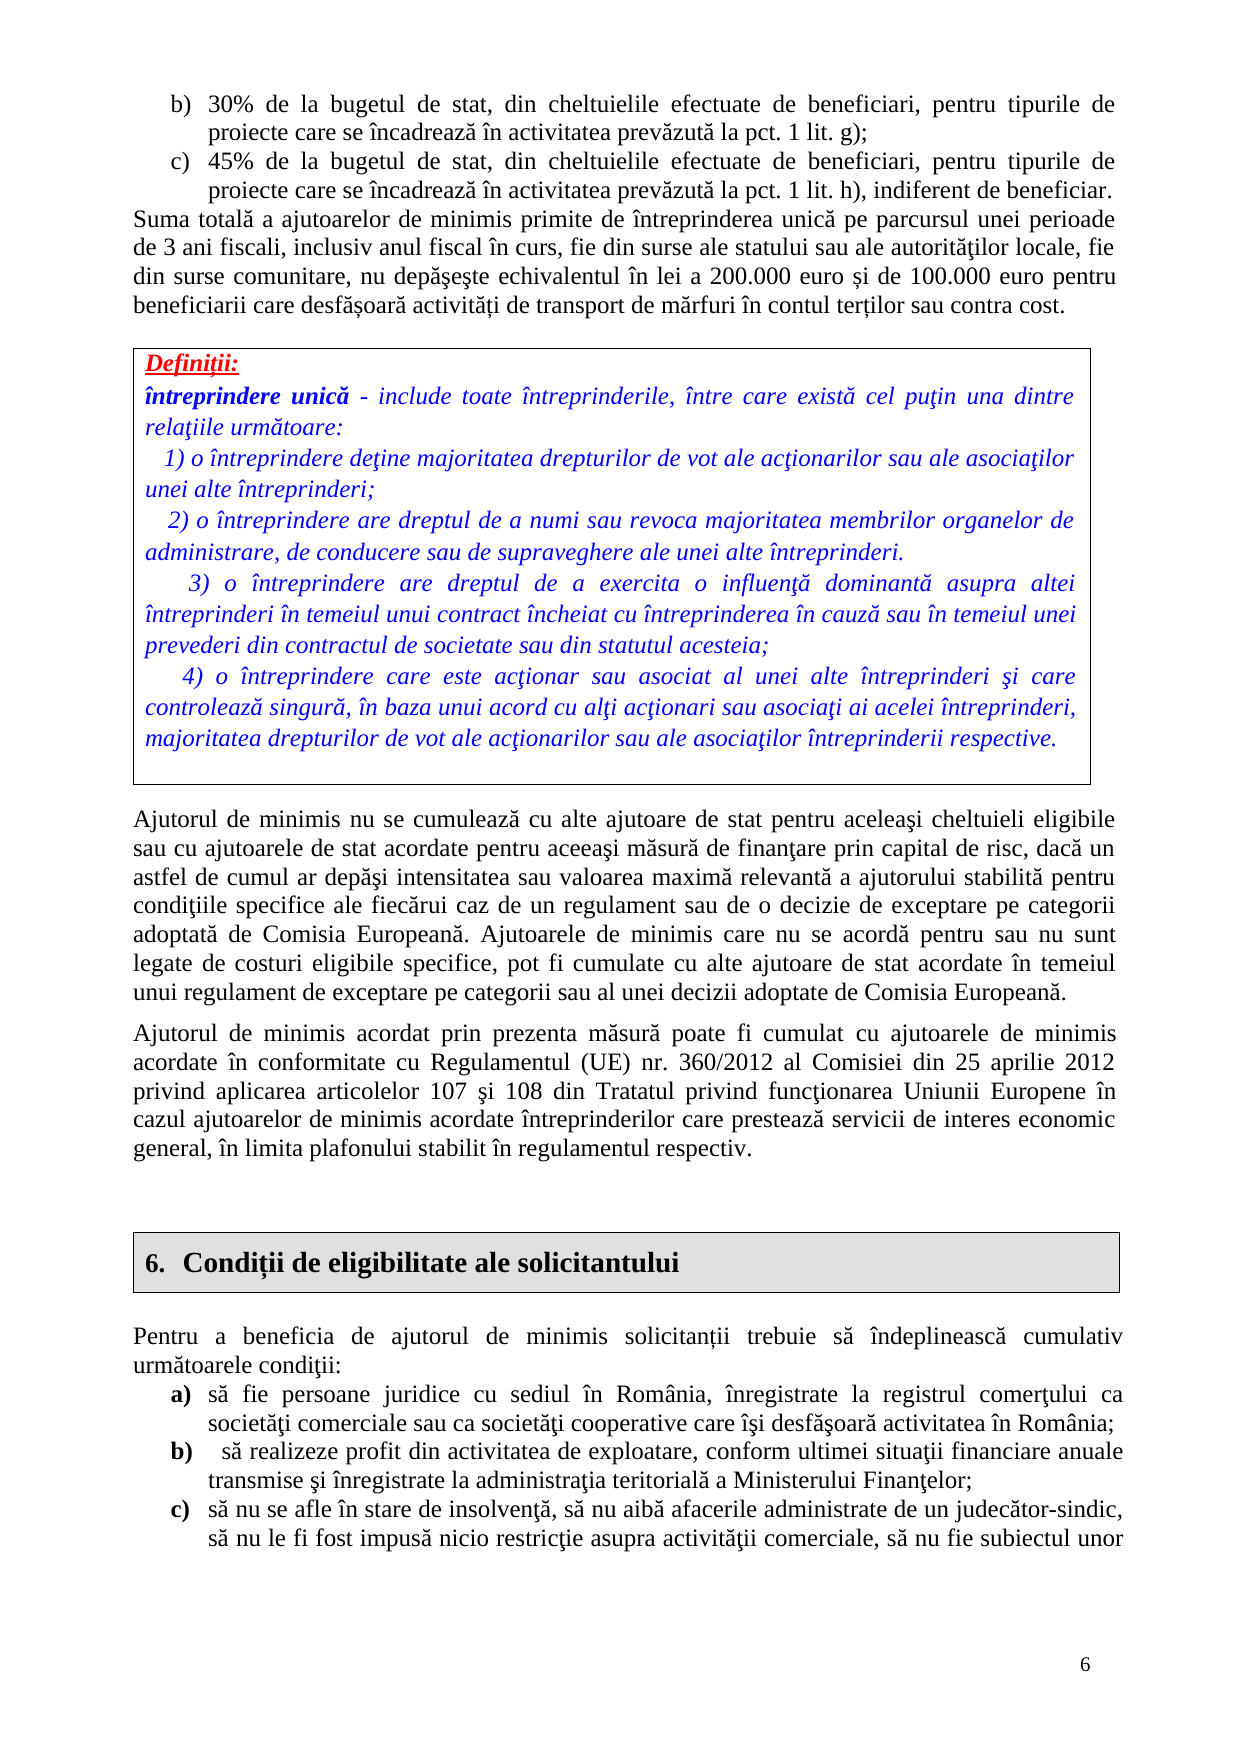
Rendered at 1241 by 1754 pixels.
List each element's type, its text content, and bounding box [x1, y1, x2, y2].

text Pentru a beneficia de ajutorul de minimis solicitanții trebuie să îndeplinească cumulativ următoarele condiţii: [133, 1321, 1125, 1379]
list 45% de la bugetul de stat, din cheltuielile efectuate de beneficiari, pentru tipurile de proiecte care se încadrează în activitatea prevăzută la pct. 1 lit. h), indiferent de beneficiar. [170, 146, 1117, 204]
text Ajutorul de minimis nu se cumulează cu alte ajutoare de stat pentru aceleaşi cheltuieli eligibile sau cu ajutoarele de stat acordate pentru aceeaşi măsură de finanţare prin capital de risc, dacă un astfel de cumul ar depăşi intensitatea sau valoarea maximă relevantă a ajutorului stabilită pentru condiţiile specifice ale fiecărui caz de un regulament sau de o decizie de exceptare pe categorii adoptată de Comisia Europeană. Ajutoarele de minimis care nu se acordă pentru sau nu sunt legate de costuri eligibile specifice, pot fi cumulate cu alte ajutoare de stat acordate în temeiul unui regulament de exceptare pe categorii sau al unei decizii adoptate de Comisia Europeană. [133, 804, 1117, 1006]
list 30% de la bugetul de stat, din cheltuielile efectuate de beneficiari, pentru tipurile de proiecte care se încadrează în activitatea prevăzută la pct. 1 lit. g); [170, 89, 1117, 146]
list să realizeze profit din activitatea de exploatare, conform ultimei situaţii financiare anuale transmise şi înregistrate la administraţia teritorială a Ministerului Finanţelor; [170, 1436, 1125, 1494]
text Ajutorul de minimis acordat prin prezenta măsură poate fi cumulat cu ajutoarele de minimis acordate în conformitate cu Regulamentul (UE) nr. 360/2012 al Comisiei din 25 aprilie 2012 privind aplicarea articolelor 107 şi 108 din Tratatul privind funcţionarea Uniunii Europene în cazul ajutoarelor de minimis acordate întreprinderilor care prestează servicii de interes economic general, în limita plafonului stabilit în regulamentul respectiv. [133, 1018, 1117, 1162]
table_header Definiții: întreprindere unică - include toate întreprinderile, între care există cel puţin una dintre relaţiile următoare: 1) o întreprindere deţine majoritatea drepturilor de vot ale acţionarilor sau ale asociaţilor unei alte întreprinderi; 2) o întreprindere are dreptul de a numi sau revoca majoritatea membrilor organelor de administrare, de conducere sau de supraveghere ale unei alte întreprinderi. 3) o întreprindere are dreptul de a exercita o influenţă dominantă asupra altei întreprinderi în temeiul unui contract încheiat cu întreprinderea în cauză sau în temeiul unei prevederi din contractul de societate sau din statutul acesteia; 4) o întreprindere care este acţionar sau asociat al unei alte întreprinderi şi care controlează singură, în baza unui acord cu alţi acţionari sau asociaţi ai acelei întreprinderi, majoritatea drepturilor de vot ale acţionarilor sau ale asociaţilor întreprinderii respective. [134, 349, 1090, 784]
list să fie persoane juridice cu sediul în România, înregistrate la registrul comerţului ca societăţi comerciale sau ca societăţi cooperative care îşi desfăşoară activitatea în România; [170, 1379, 1125, 1436]
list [170, 1494, 1125, 1551]
text Suma totală a ajutoarelor de minimis primite de întreprinderea unică pe parcursul unei perioade de 3 ani fiscali, inclusiv anul fiscal în curs, fie din surse ale statului sau ale autorităţilor locale, fie din surse comunitare, nu depăşeşte echivalentul în lei a 200.000 euro și de 100.000 euro pentru beneficiarii care desfășoară activități de transport de mărfuri în contul terților sau contra cost. [133, 204, 1117, 319]
table_header Condiții de eligibilitate ale solicitantului [134, 1233, 1119, 1292]
